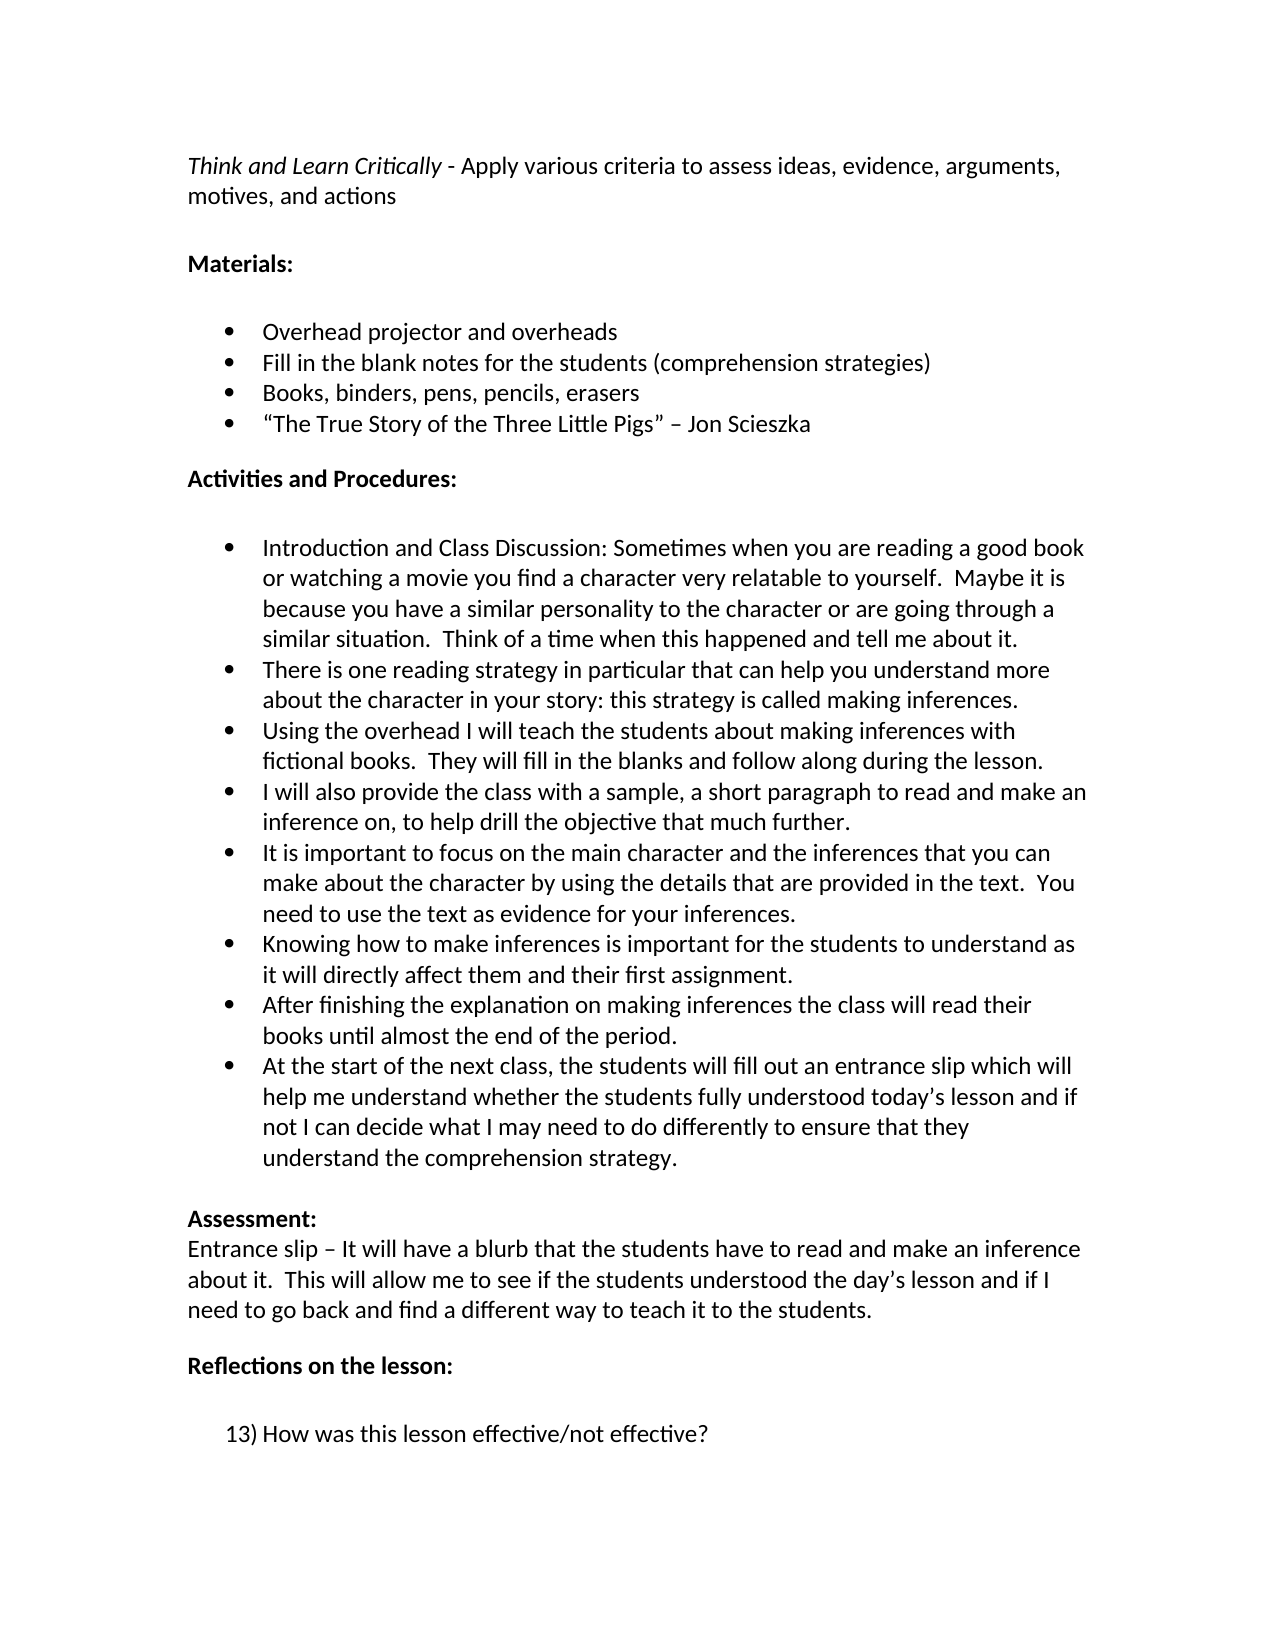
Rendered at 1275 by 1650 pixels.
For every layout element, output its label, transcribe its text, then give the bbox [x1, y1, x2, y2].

list “The True Story of the Three Little Pigs” – Jon Scieszka [225, 408, 1087, 439]
list Books, binders, pens, pencils, erasers [225, 378, 1087, 408]
list How was this lesson effective/not effective? [225, 1418, 1087, 1449]
subtitle Activities and Procedures: [187, 464, 1087, 494]
list I will also provide the class with a sample, a short paragraph to read and make an inference on, to help drill the objective that much further. [225, 776, 1087, 837]
list Overhead projector and overheads [225, 317, 1087, 347]
list After finishing the explanation on making inferences the class will read their books until almost the end of the period. [225, 989, 1087, 1051]
list There is one reading strategy in particular that can help you understand more about the character in your story: this strategy is called making inferences. [225, 654, 1087, 715]
subtitle Reflections on the lesson: [187, 1350, 1087, 1381]
list Knowing how to make inferences is important for the students to understand as it will directly affect them and their first assignment. [225, 928, 1087, 989]
list It is important to focus on the main character and the inferences that you can make about the character by using the details that are provided in the text. You need to use the text as evidence for your inferences. [225, 837, 1087, 928]
list Fill in the blank notes for the students (comprehension strategies) [225, 347, 1087, 378]
subtitle Materials: [187, 248, 1087, 279]
subtitle Think and Learn Critically - Apply various criteria to assess ideas, evidence, arguments, motives, and actions [187, 150, 1087, 211]
text Entrance slip – It will have a blurb that the students have to read and make an inference about it. This will allow me to see if the students understood the day’s lesson and if I need to go back and find a different way to teach it to the students. [187, 1234, 1087, 1325]
list At the start of the next class, the students will fill out an entrance slip which will help me understand whether the students fully understood today’s lesson and if not I can decide what I may need to do differently to ensure that they understand the comprehension strategy. [225, 1051, 1087, 1173]
list Using the overhead I will teach the students about making inferences with fictional books. They will fill in the blanks and follow along during the lesson. [225, 715, 1087, 776]
text Assessment: [187, 1203, 1087, 1234]
list Introduction and Class Discussion: Sometimes when you are reading a good book or watching a movie you find a character very relatable to yourself. Maybe it is because you have a similar personality to the character or are going through a similar situation. Think of a time when this happened and tell me about it. [225, 532, 1087, 654]
